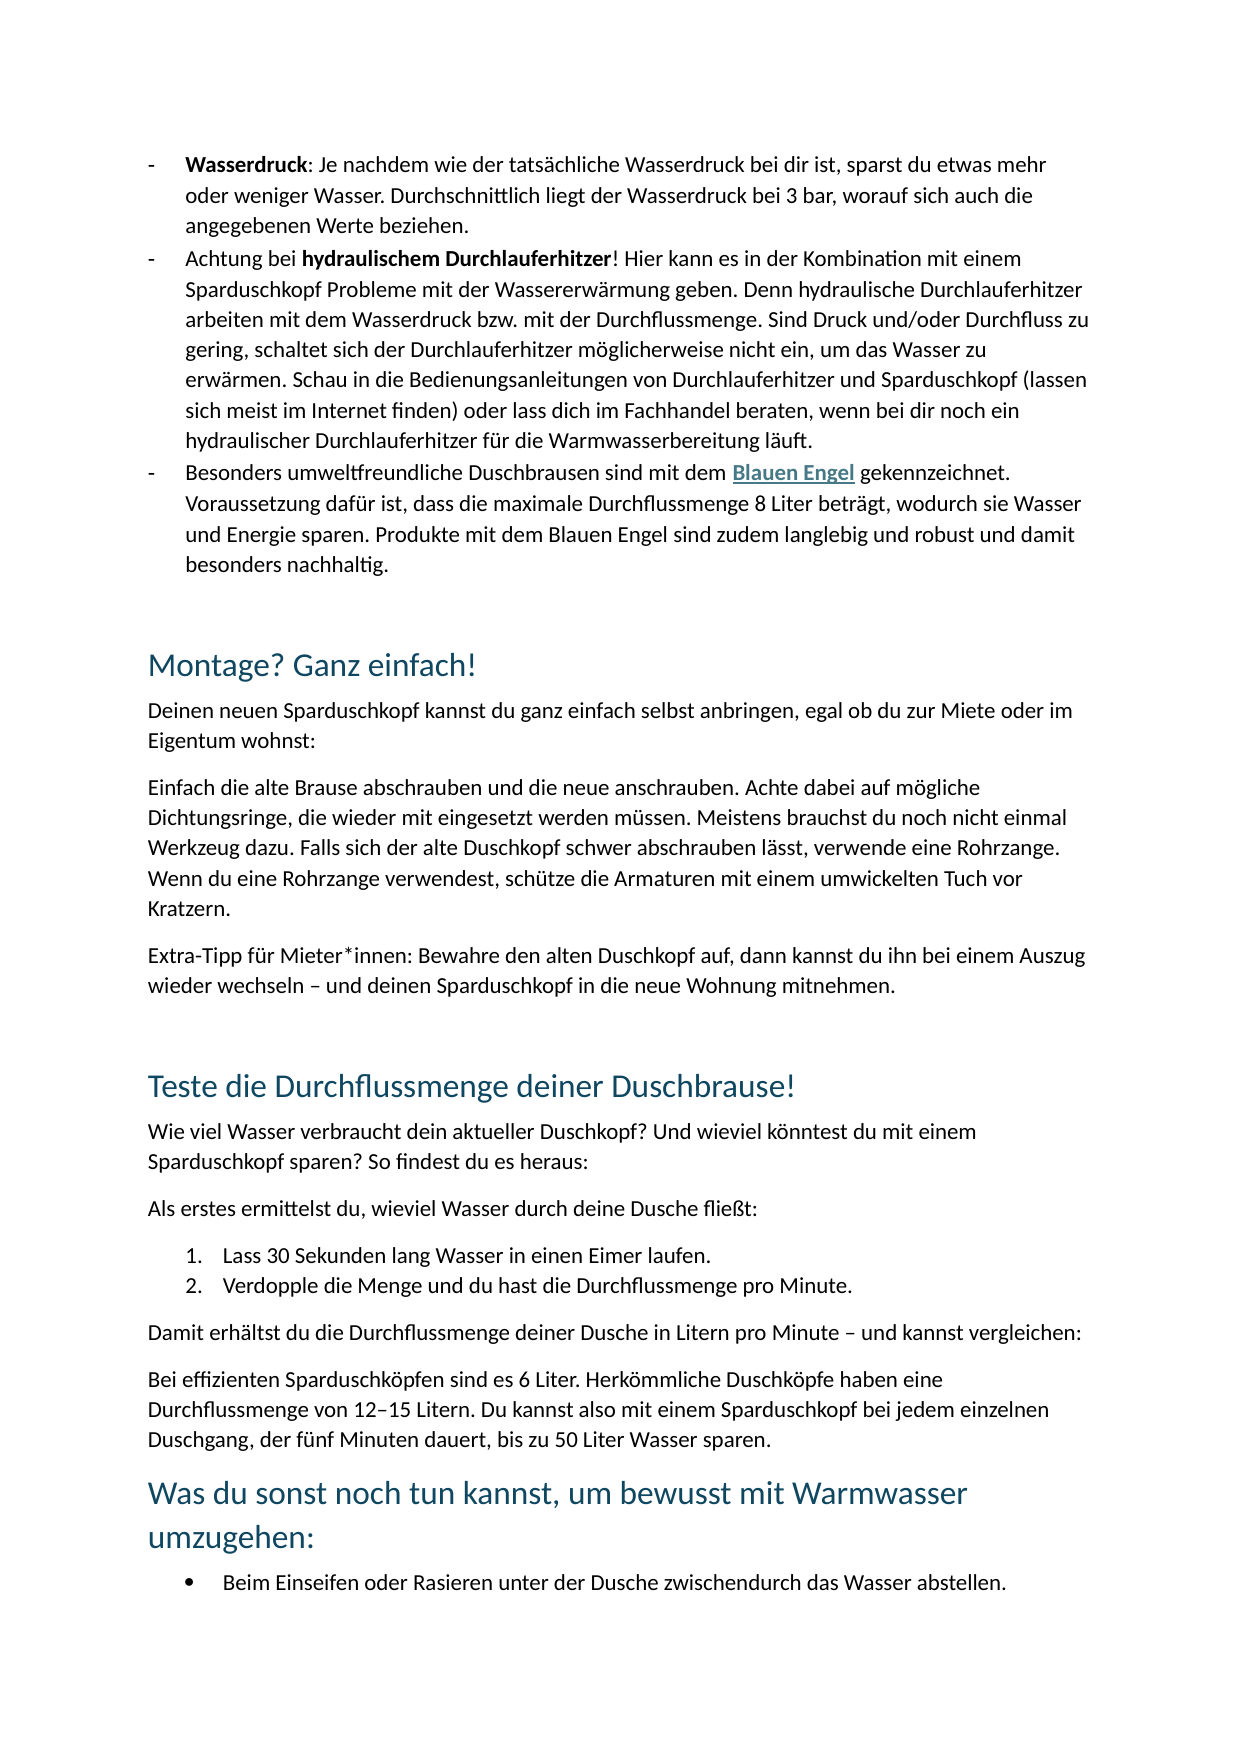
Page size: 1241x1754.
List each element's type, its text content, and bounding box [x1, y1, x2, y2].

text Damit erhältst du die Durchflussmenge deiner Dusche in Litern pro Minute – und kannst vergleichen: [148, 1318, 1093, 1346]
text Einfach die alte Brause abschrauben und die neue anschrauben. Achte dabei auf mögliche Dichtungsringe, die wieder mit eingesetzt werden müssen. Meistens brauchst du noch nicht einmal Werkzeug dazu. Falls sich der alte Duschkopf schwer abschrauben lässt, verwende eine Rohrzange. Wenn du eine Rohrzange verwendest, schütze die Armaturen mit einem umwickelten Tuch vor Kratzern. [148, 773, 1093, 922]
text Als erstes ermittelst du, wieviel Wasser durch deine Dusche fließt: [148, 1194, 1093, 1222]
list Wasserdruck: Je nachdem wie der tatsächliche Wasserdruck bei dir ist, sparst du etwas mehr oder weniger Wasser. Durchschnittlich liegt der Wasserdruck bei 3 bar, worauf sich auch die angegebenen Werte beziehen. [148, 148, 1093, 239]
text Extra-Tipp für Mieter*innen: Bewahre den alten Duschkopf auf, dann kannst du ihn bei einem Auszug wieder wechseln – und deinen Sparduschkopf in die neue Wohnung mitnehmen. [148, 941, 1093, 999]
text Bei effizienten Sparduschköpfen sind es 6 Liter. Herkömmliche Duschköpfe haben eine Durchflussmenge von 12–15 Litern. Du kannst also mit einem Sparduschkopf bei jedem einzelnen Duschgang, der fünf Minuten dauert, bis zu 50 Liter Wasser sparen. [148, 1365, 1093, 1453]
text Deinen neuen Sparduschkopf kannst du ganz einfach selbst anbringen, egal ob du zur Miete oder im Eigentum wohnst: [148, 696, 1093, 754]
list Beim Einseifen oder Rasieren unter der Dusche zwischendurch das Wasser abstellen. [185, 1568, 1093, 1597]
subtitle Was du sonst noch tun kannst, um bewusst mit Warmwasser umzugehen: [148, 1472, 1093, 1557]
list Verdopple die Menge und du hast die Durchflussmenge pro Minute. [185, 1271, 1093, 1299]
subtitle Teste die Durchflussmenge deiner Duschbrause! [148, 1065, 1093, 1106]
list Lass 30 Sekunden lang Wasser in einen Eimer laufen. [185, 1241, 1093, 1269]
subtitle Montage? Ganz einfach! [148, 644, 1093, 684]
text Wie viel Wasser verbraucht dein aktueller Duschkopf? Und wieviel könntest du mit einem Sparduschkopf sparen? So findest du es heraus: [148, 1117, 1093, 1175]
list Besonders umweltfreundliche Duschbrausen sind mit dem Blauen Engel gekennzeichnet. Voraussetzung dafür ist, dass die maximale Durchflussmenge 8 Liter beträgt, wodurch sie Wasser und Energie sparen. Produkte mit dem Blauen Engel sind zudem langlebig und robust und damit besonders nachhaltig. [148, 456, 1093, 578]
list Achtung bei hydraulischem Durchlauferhitzer! Hier kann es in der Kombination mit einem Sparduschkopf Probleme mit der Wassererwärmung geben. Denn hydraulische Durchlauferhitzer arbeiten mit dem Wasserdruck bzw. mit der Durchflussmenge. Sind Druck und/oder Durchfluss zu gering, schaltet sich der Durchlauferhitzer möglicherweise nicht ein, um das Wasser zu erwärmen. Schau in die Bedienungsanleitungen von Durchlauferhitzer und Sparduschkopf (lassen sich meist im Internet finden) oder lass dich im Fachhandel beraten, wenn bei dir noch ein hydraulischer Durchlauferhitzer für die Warmwasserbereitung läuft. [148, 241, 1093, 454]
